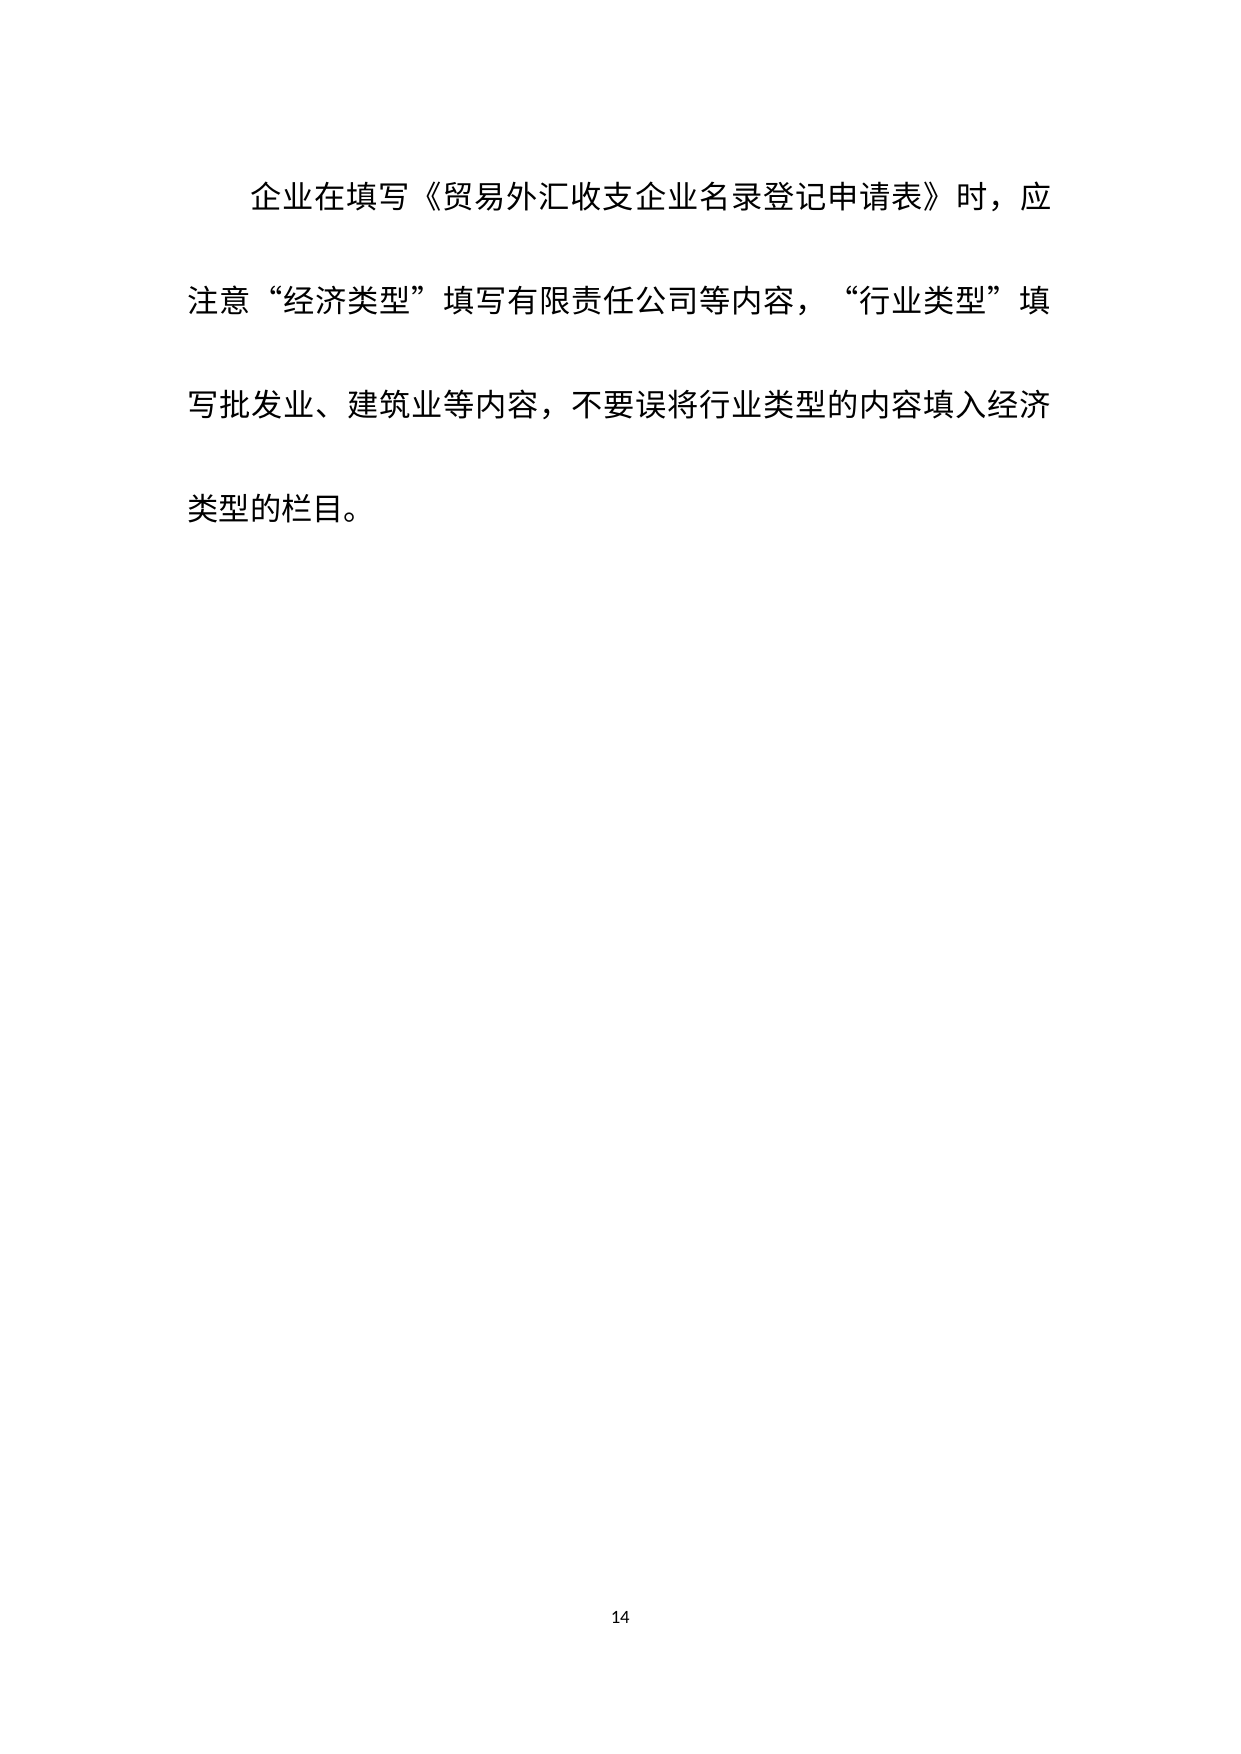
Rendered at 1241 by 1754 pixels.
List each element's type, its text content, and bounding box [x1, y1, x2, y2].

text 企业在填写《贸易外汇收支企业名录登记申请表》时，应注意“经济类型”填写有限责任公司等内容，“行业类型”填写批发业、建筑业等内容，不要误将行业类型的内容填入经济类型的栏目。 [187, 162, 1053, 539]
